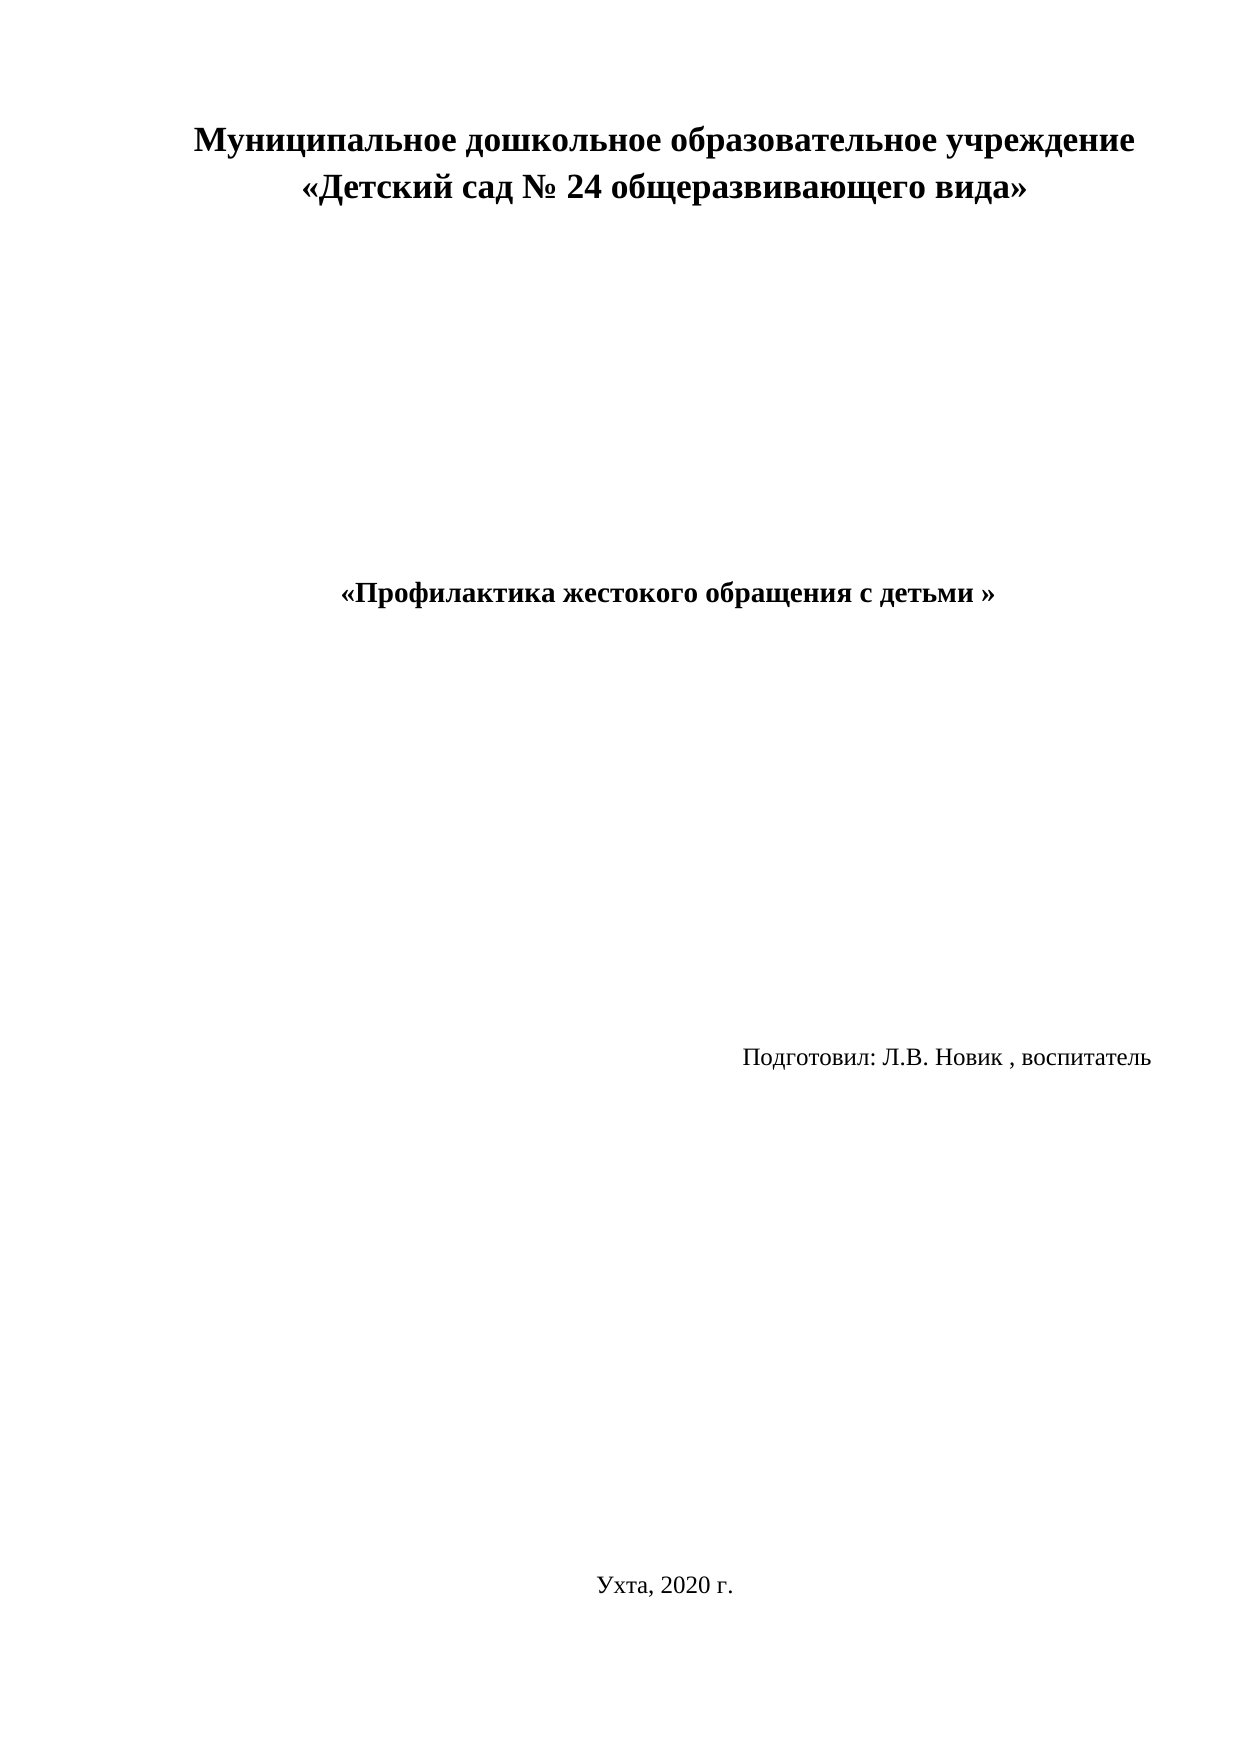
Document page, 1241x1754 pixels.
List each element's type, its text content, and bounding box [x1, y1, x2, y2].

text Ухта, 2020 г. [177, 1570, 1152, 1599]
text Муниципальное дошкольное образовательное учреждение «Детский сад № 24 общеразвивающего вида» [177, 118, 1152, 206]
text «Профилактика жестокого обращения с детьми » [177, 575, 1152, 609]
text Подготовил: Л.В. Новик , воспитатель [650, 1042, 1152, 1071]
